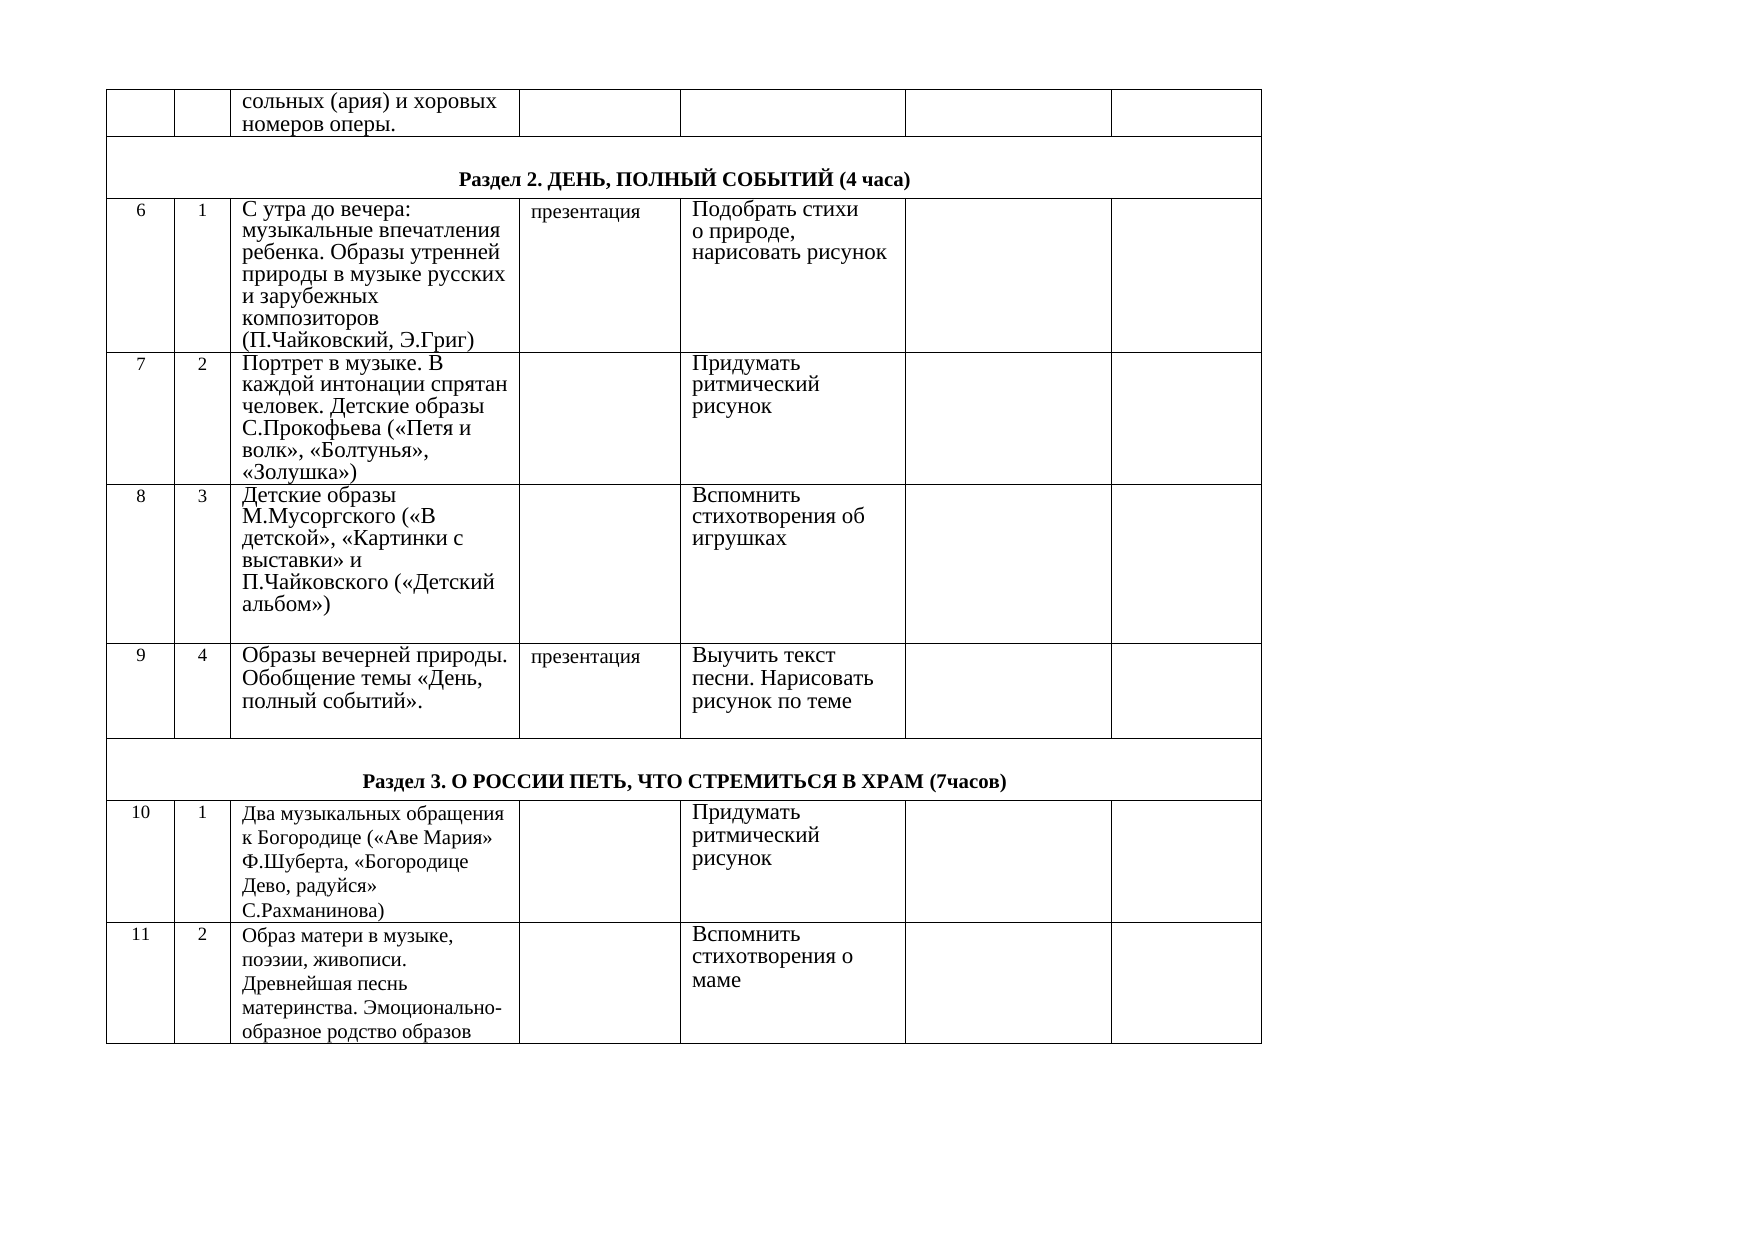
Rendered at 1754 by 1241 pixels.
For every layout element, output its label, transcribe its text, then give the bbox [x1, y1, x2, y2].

table_cell 2 [175, 353, 230, 484]
table_cell [1112, 90, 1261, 136]
table_cell 9 [107, 644, 174, 737]
table_cell 5 [175, 90, 230, 136]
table_cell [906, 923, 1111, 1043]
table_cell 1 [175, 199, 230, 352]
table_cell [906, 199, 1111, 352]
table_cell 1 [175, 801, 230, 922]
table_cell Вспомнить стихотворения о маме [681, 923, 905, 1043]
table_cell [1112, 801, 1261, 922]
table_cell Придумать ритмический рисунок [681, 801, 905, 922]
table_cell 5 [107, 90, 174, 136]
table_cell Раздел 3. о россии петь, что стремиться в храм (7часов) [107, 739, 1261, 800]
table_cell Раздел 2. день, полный событий (4 часа) [107, 137, 1261, 198]
table_cell 2 [175, 923, 230, 1043]
table_cell [1112, 199, 1261, 352]
table_cell [1112, 353, 1261, 484]
table_cell Выучить текст песни. Нарисовать рисунок по теме [681, 644, 905, 737]
table_cell Детские образы М.Мусоргского («В детской», «Картинки с выставки» и П.Чайковского («Детский альбом») [231, 485, 519, 643]
table_cell 10 [107, 801, 174, 922]
table_cell Придумать ритмический рисунок [681, 353, 905, 484]
table_cell презентация [520, 199, 680, 352]
table_cell [1112, 485, 1261, 643]
table_cell [1112, 923, 1261, 1043]
table_cell 4 [175, 644, 230, 737]
table_cell [906, 353, 1111, 484]
table_cell 3 [175, 485, 230, 643]
table_cell [906, 801, 1111, 922]
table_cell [681, 90, 905, 136]
table_cell 7 [107, 353, 174, 484]
table_cell [906, 485, 1111, 643]
table_cell [906, 644, 1111, 737]
table_cell Портрет в музыке. В каждой интонации спрятан человек. Детские образы С.Прокофьева («Петя и волк», «Болтунья», «Золушка») [231, 353, 519, 484]
table_cell Два музыкальных обращения к Богородице («Аве Мария» Ф.Шуберта, «Богородице Дево, радуйся» С.Рахманинова) [231, 801, 519, 922]
table_cell [1112, 644, 1261, 737]
table_cell [520, 485, 680, 643]
table_cell [520, 801, 680, 922]
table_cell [231, 90, 519, 136]
table_cell 8 [107, 485, 174, 643]
table_cell Образы вечерней природы. Обобщение темы «День, полный событий». [231, 644, 519, 737]
table_cell С утра до вечера: музыкальные впечатления ребенка. Образы утренней природы в музыке русских и зарубежных композиторов (П.Чайковский, Э.Григ) [231, 199, 519, 352]
table_cell [520, 923, 680, 1043]
table_cell 11 [107, 923, 174, 1043]
table_cell Образ матери в музыке, поэзии, живописи. Древнейшая песнь материнства. Эмоционально-образное родство образов [231, 923, 519, 1043]
table_cell Подобрать стихи о природе, нарисовать рисунок [681, 199, 905, 352]
table_cell [906, 90, 1111, 136]
table_cell [520, 353, 680, 484]
table_cell Вспомнить стихотворения об игрушках [681, 485, 905, 643]
table_cell 6 [107, 199, 174, 352]
table_cell презентация [520, 644, 680, 737]
table_cell [520, 90, 680, 136]
